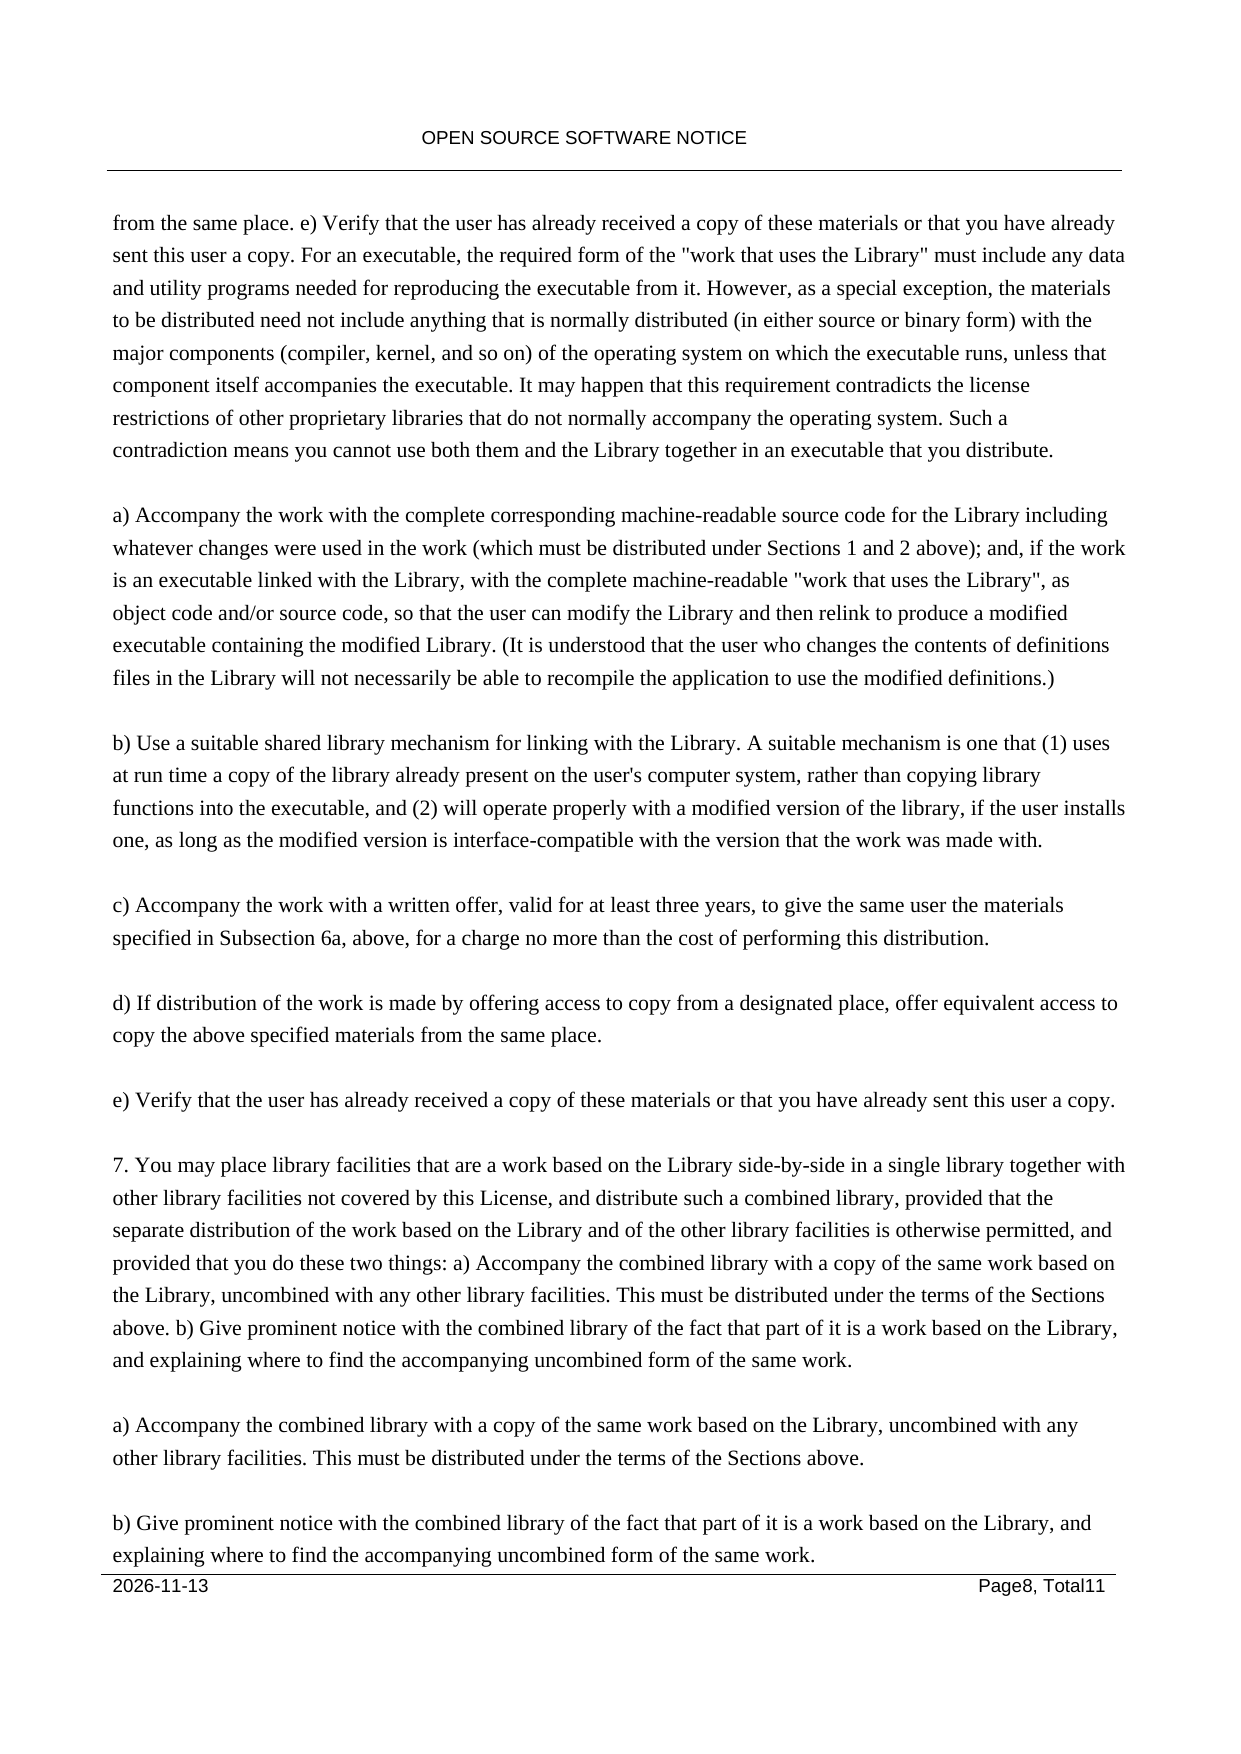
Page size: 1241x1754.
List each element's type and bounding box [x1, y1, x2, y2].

text [112, 206, 1128, 1571]
